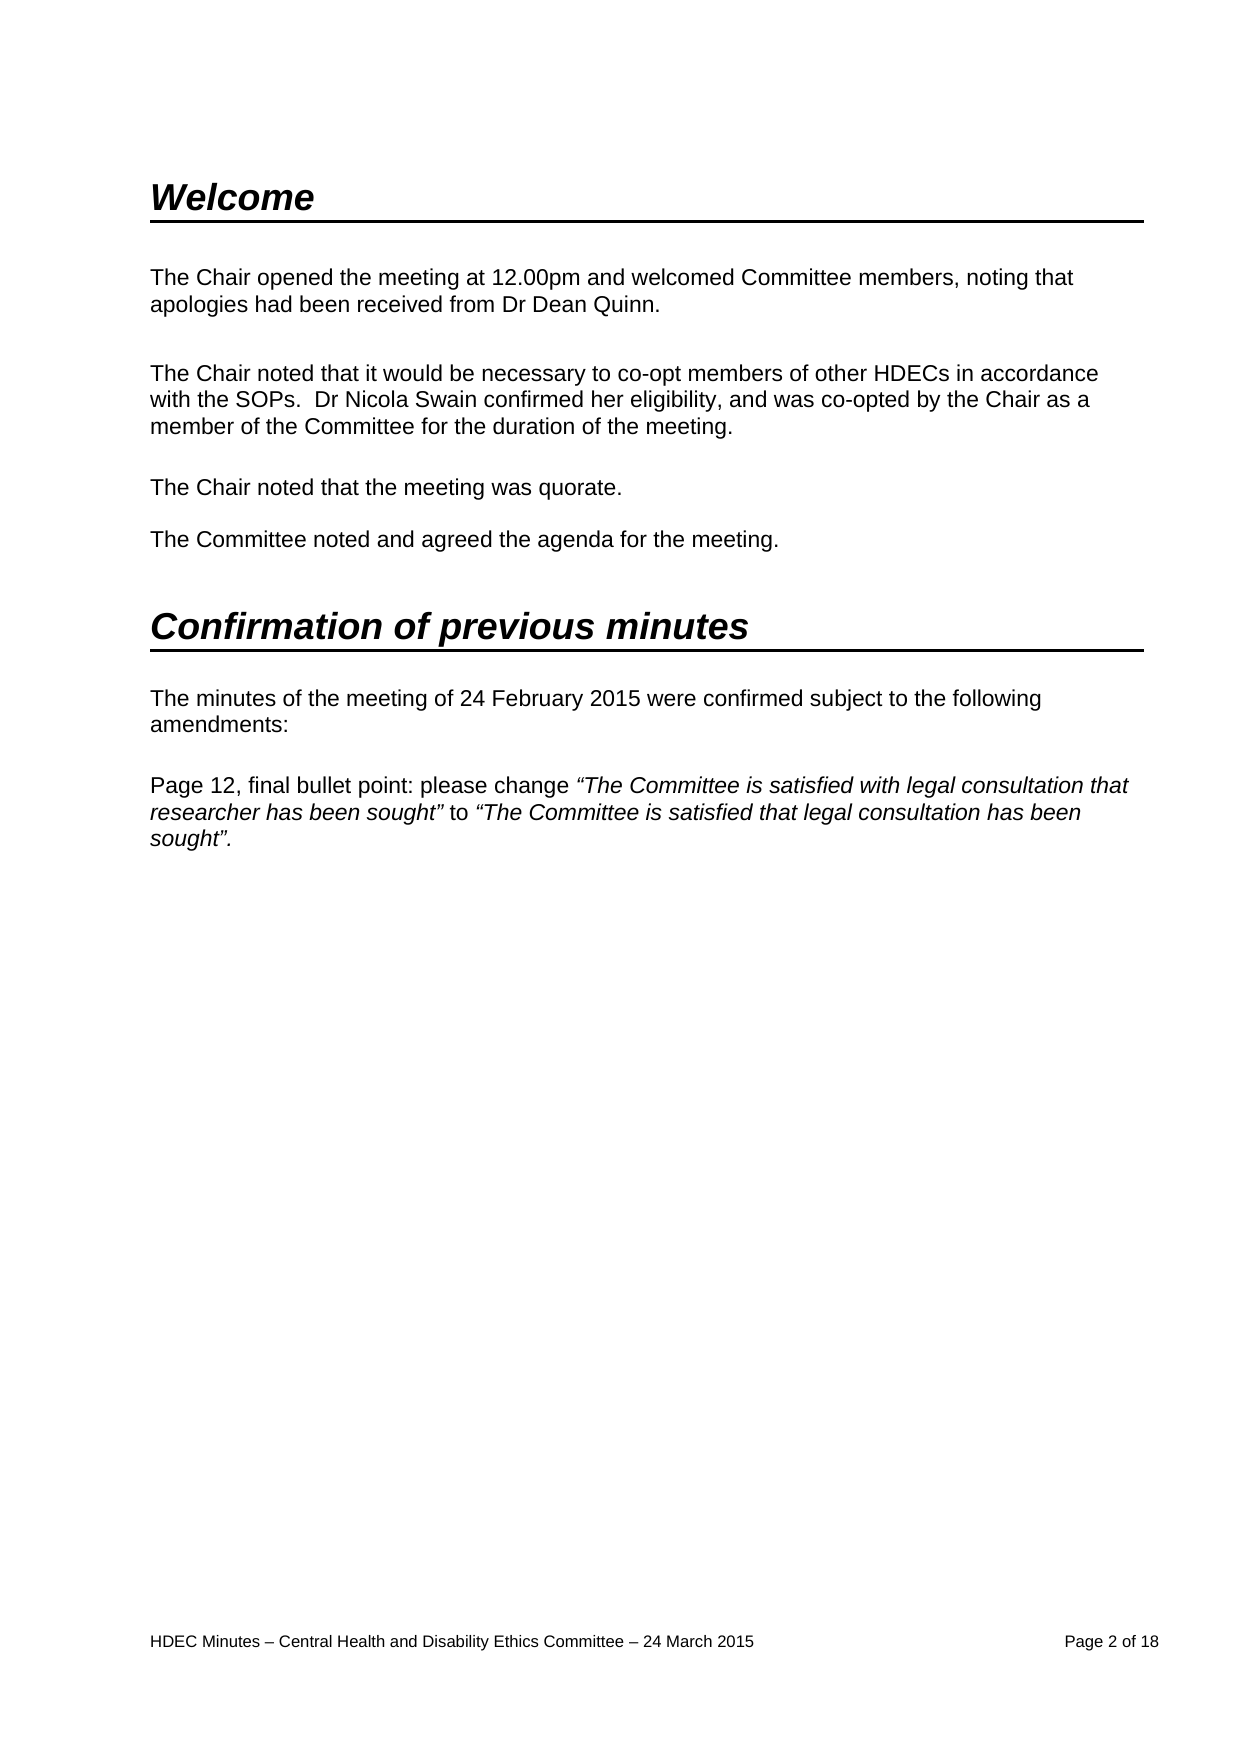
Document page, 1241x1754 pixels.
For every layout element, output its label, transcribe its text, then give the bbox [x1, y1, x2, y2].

text The Committee noted and agreed the agenda for the meeting. [150, 526, 1144, 553]
text The minutes of the meeting of 24 February 2015 were confirmed subject to the following amendments: [150, 685, 1144, 738]
text The Chair noted that it would be necessary to co-opt members of other HDECs in accordance with the SOPs. Dr Nicola Swain confirmed her eligibility, and was co-opted by the Chair as a member of the Committee for the duration of the meeting. [150, 360, 1144, 439]
text The Chair noted that the meeting was quorate. [150, 474, 1144, 500]
subtitle Welcome [150, 175, 1144, 220]
text Page 12, final bullet point: please change “The Committee is satisfied with legal consultation that researcher has been sought” to “The Committee is satisfied that legal consultation has been sought”. [150, 772, 1144, 852]
subtitle Confirmation of previous minutes [150, 604, 1144, 649]
text The Chair opened the meeting at 12.00pm and welcomed Committee members, noting that apologies had been received from Dr Dean Quinn. [150, 264, 1144, 317]
